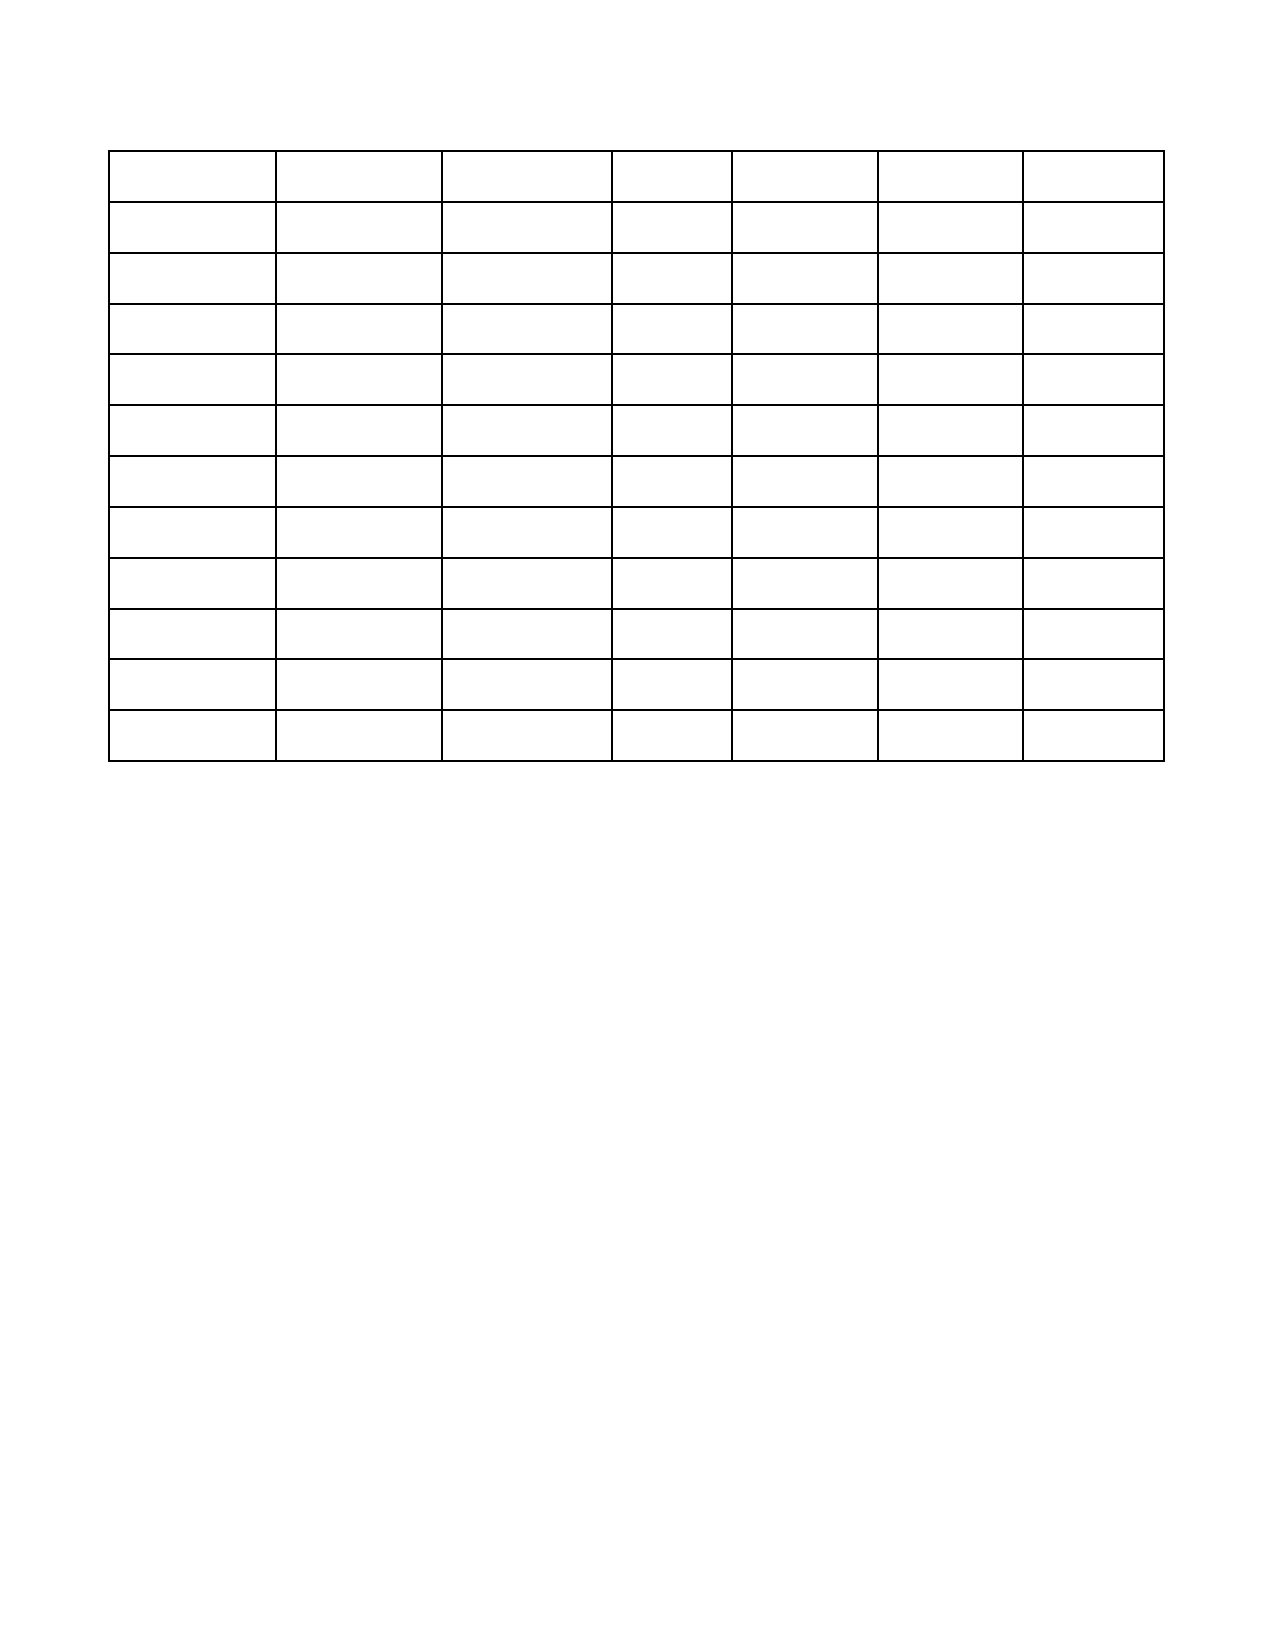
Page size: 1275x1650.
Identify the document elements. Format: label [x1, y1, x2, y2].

table_cell [613, 610, 731, 658]
table_cell [879, 559, 1022, 607]
table_cell [110, 406, 275, 455]
table_cell [443, 355, 611, 404]
table_cell [879, 508, 1022, 557]
table_cell [277, 305, 441, 353]
table_cell [443, 457, 611, 506]
table_cell [613, 305, 731, 353]
table_cell [277, 254, 441, 302]
table_cell [277, 610, 441, 658]
table_cell [277, 559, 441, 607]
table_cell [613, 203, 731, 252]
table_cell [733, 152, 877, 201]
table_cell [277, 152, 441, 201]
table_cell [110, 559, 275, 607]
table_cell [613, 406, 731, 455]
table_cell [879, 711, 1022, 760]
table_cell [879, 457, 1022, 506]
table_cell [110, 508, 275, 557]
table_cell [110, 254, 275, 302]
table_cell [879, 355, 1022, 404]
table_cell [277, 711, 441, 760]
table_cell [110, 203, 275, 252]
table_cell [443, 610, 611, 658]
table_cell [1024, 254, 1163, 302]
table_cell [110, 610, 275, 658]
table_cell [879, 305, 1022, 353]
table_cell [443, 152, 611, 201]
table_cell [879, 152, 1022, 201]
table_cell [277, 355, 441, 404]
table_cell [1024, 660, 1163, 709]
table_cell [733, 660, 877, 709]
table_cell [1024, 610, 1163, 658]
table_cell [733, 457, 877, 506]
table_cell [1024, 152, 1163, 201]
table_cell [879, 660, 1022, 709]
table_cell [613, 660, 731, 709]
table_cell [733, 406, 877, 455]
table_cell [733, 203, 877, 252]
table_cell [1024, 406, 1163, 455]
table_cell [277, 406, 441, 455]
table_cell [613, 254, 731, 302]
table_cell [443, 660, 611, 709]
table_cell [879, 203, 1022, 252]
table_cell [110, 152, 275, 201]
table_cell [733, 355, 877, 404]
table_cell [613, 457, 731, 506]
table_cell [1024, 559, 1163, 607]
table_cell [443, 508, 611, 557]
table_cell [733, 305, 877, 353]
table_cell [1024, 203, 1163, 252]
table_cell [1024, 355, 1163, 404]
table_cell [110, 355, 275, 404]
table_cell [613, 559, 731, 607]
table_cell [733, 610, 877, 658]
table_cell [277, 660, 441, 709]
table_cell [443, 559, 611, 607]
table_cell [733, 711, 877, 760]
table_cell [443, 203, 611, 252]
table_cell [1024, 711, 1163, 760]
table_cell [613, 152, 731, 201]
table_cell [613, 355, 731, 404]
table_cell [733, 254, 877, 302]
table_cell [1024, 305, 1163, 353]
table_cell [443, 711, 611, 760]
table_cell [277, 508, 441, 557]
table_cell [443, 406, 611, 455]
table_cell [277, 457, 441, 506]
table_cell [110, 660, 275, 709]
table_cell [1024, 457, 1163, 506]
table_cell [733, 559, 877, 607]
table_cell [110, 457, 275, 506]
table_cell [733, 508, 877, 557]
table_cell [443, 254, 611, 302]
table_cell [879, 406, 1022, 455]
table_cell [443, 305, 611, 353]
table_cell [879, 610, 1022, 658]
table_cell [277, 203, 441, 252]
table_cell [1024, 508, 1163, 557]
table_cell [110, 711, 275, 760]
table_cell [879, 254, 1022, 302]
table_cell [110, 305, 275, 353]
table_cell [613, 711, 731, 760]
table_cell [613, 508, 731, 557]
